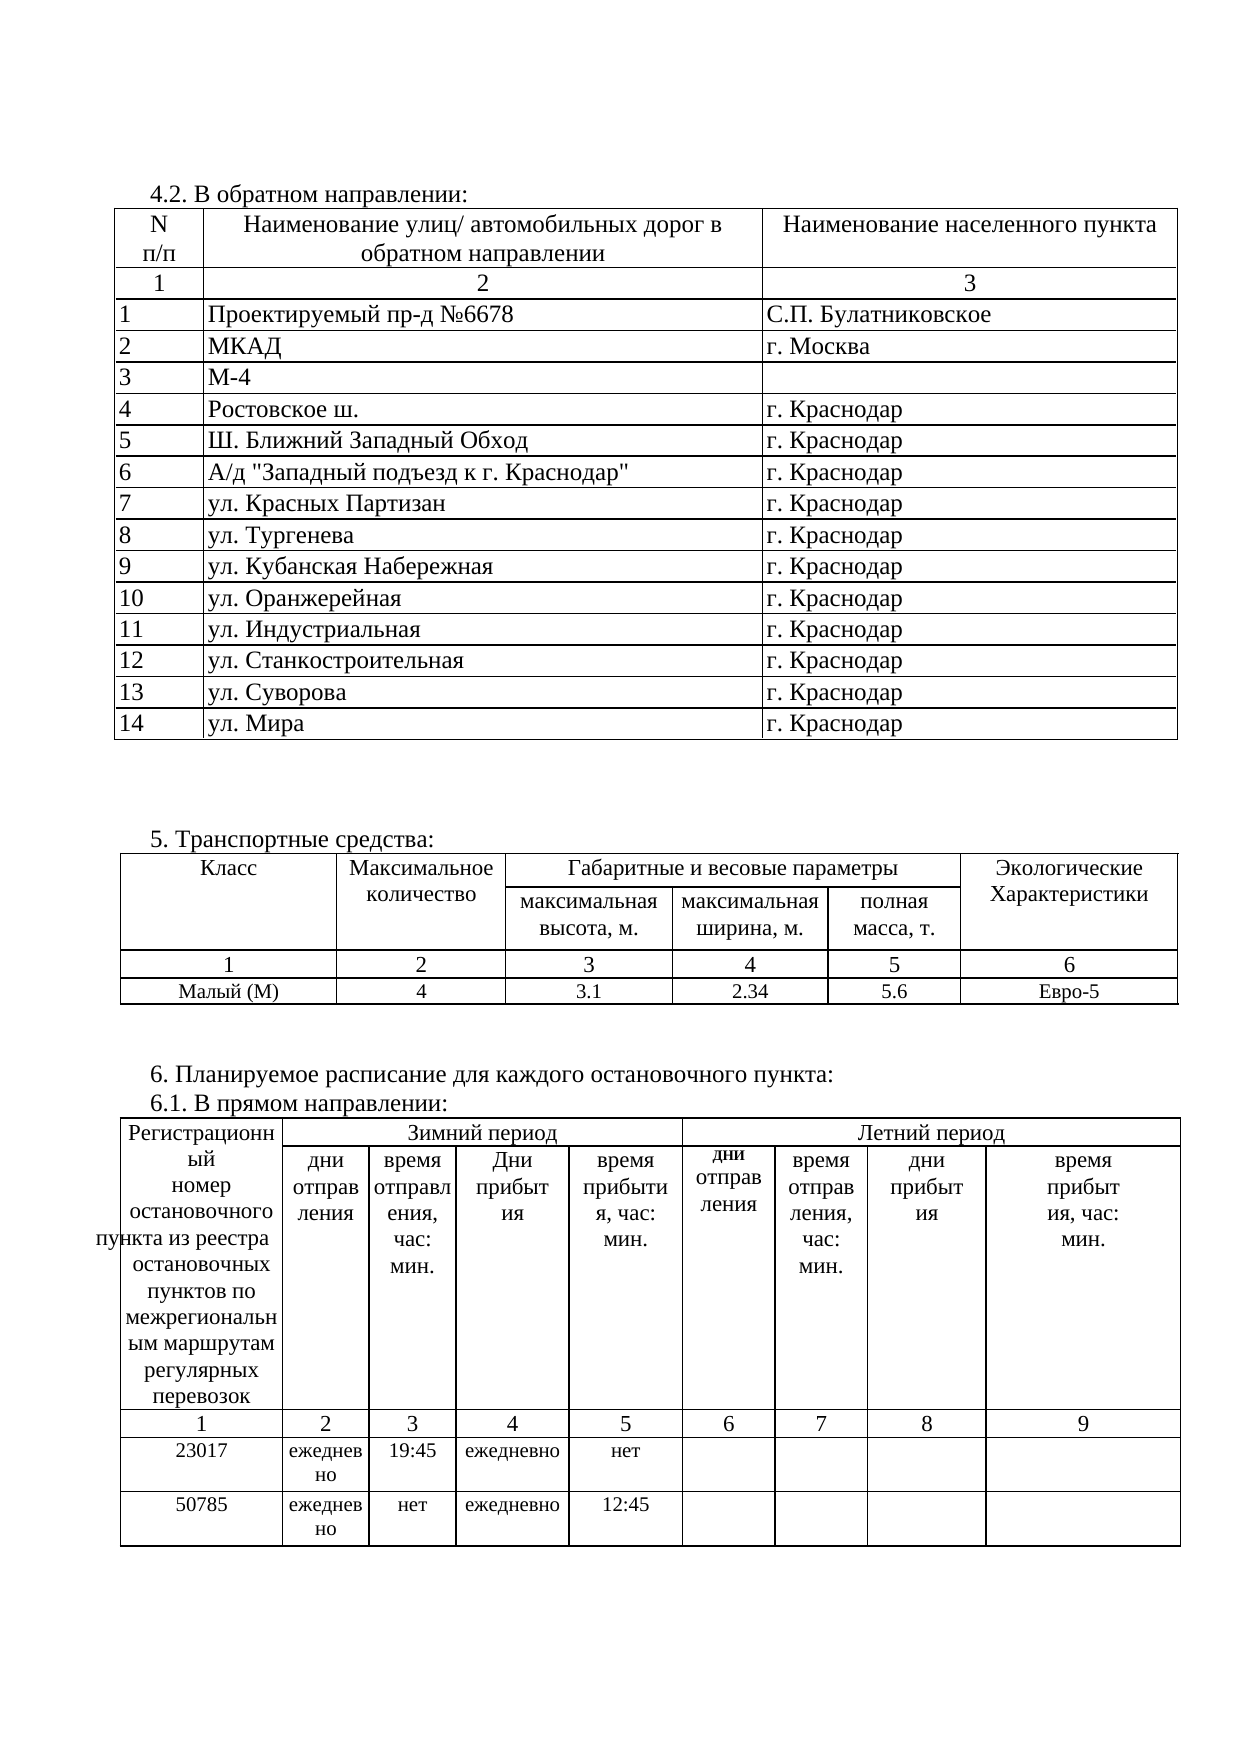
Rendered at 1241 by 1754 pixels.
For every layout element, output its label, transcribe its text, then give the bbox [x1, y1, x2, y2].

table_cell 6 [683, 1410, 774, 1436]
table_cell 23017 [121, 1438, 282, 1491]
text 4.2. В обратном направлении: [150, 179, 1090, 207]
table_cell [683, 1438, 774, 1491]
table_cell 5 [829, 951, 960, 977]
table_cell ул. Оранжерейная [204, 583, 762, 613]
text 5. Транспортные средства: [150, 824, 1090, 853]
table_cell [868, 1492, 985, 1545]
table_cell 14 [115, 708, 203, 738]
table_cell 13 [115, 677, 203, 707]
table_cell дни отправ ления [283, 1147, 368, 1408]
table_cell 4 [457, 1410, 568, 1436]
table_cell 9 [987, 1410, 1180, 1436]
table_cell 12 [115, 645, 203, 676]
table_cell ул. Суворова [204, 677, 762, 707]
table_cell 4 [673, 951, 827, 977]
table_cell Дни прибыт ия [457, 1147, 568, 1408]
table_cell г. Краснодар [763, 676, 1177, 707]
table_cell г. Краснодар [763, 613, 1177, 644]
table_cell 5 [115, 425, 203, 455]
table_cell 1 [121, 951, 336, 977]
table_cell время отправ ления, час: мин. [776, 1147, 867, 1408]
table_header Летний период [683, 1119, 1180, 1145]
table_cell г. Краснодар [763, 550, 1177, 581]
table_cell 10 [115, 582, 203, 613]
table_cell ежедневно [457, 1492, 568, 1545]
table_cell г. Краснодар [763, 581, 1177, 613]
table_cell 3 [763, 267, 1177, 298]
table_cell А/д "Западный подъезд к г. Краснодар" [204, 457, 762, 487]
table_cell [776, 1438, 867, 1491]
table_cell ул. Кубанская Набережная [204, 551, 762, 581]
table_cell [987, 1492, 1180, 1545]
table_cell 4 [337, 979, 505, 1003]
table_cell ул. Станкостроительная [204, 646, 762, 676]
table_cell максимальная ширина, м. [673, 888, 827, 949]
table_cell 3.1 [506, 979, 672, 1003]
table_cell время прибыт ия, час: мин. [987, 1147, 1180, 1408]
table_cell 6 [115, 456, 203, 487]
table_cell г. Краснодар [763, 393, 1177, 424]
table_cell г. Краснодар [763, 424, 1177, 455]
table_cell 2 [283, 1410, 368, 1436]
table_cell г. Краснодар [763, 518, 1177, 550]
table_cell г. Краснодар [763, 644, 1177, 676]
table_cell г. Краснодар [763, 707, 1177, 738]
table_cell ул. Мира [204, 709, 762, 738]
table_cell 9 [115, 551, 203, 581]
table_cell Ростовское ш. [204, 394, 762, 424]
table_cell 3 [506, 951, 672, 977]
table_header Наименование улиц/ автомобильных дорог в обратном направлении [204, 209, 762, 267]
text 6. Планируемое расписание для каждого остановочного пункта: [150, 1059, 1090, 1088]
table_cell [868, 1438, 985, 1491]
table_cell Проектируемый пр-д №6678 [204, 300, 762, 329]
table_cell максимальная высота, м. [506, 888, 672, 949]
table_cell 5.6 [829, 979, 960, 1003]
table_cell 6 [961, 951, 1177, 977]
table_cell 8 [115, 519, 203, 550]
table_cell С.П. Булатниковское [763, 298, 1177, 329]
table_cell 1 [121, 1410, 282, 1436]
table_cell г. Москва [763, 330, 1177, 361]
table_cell 7 [115, 488, 203, 518]
table_cell ежедневно [283, 1438, 368, 1491]
table_header Зимний период [283, 1119, 682, 1145]
table_cell [987, 1438, 1180, 1491]
table_header Класс [121, 854, 336, 949]
table_cell нет [570, 1438, 682, 1491]
table_cell Евро-5 [961, 979, 1177, 1003]
table_cell 1 [115, 299, 203, 329]
table_cell 19:45 [370, 1438, 455, 1491]
table_cell г. Краснодар [763, 455, 1177, 487]
text 6.1. В прямом направлении: [150, 1088, 1090, 1117]
table_cell 3 [115, 362, 203, 392]
table_cell 50785 [121, 1492, 282, 1545]
table_cell 1 [115, 268, 203, 298]
table_cell ул. Тургенева [204, 520, 762, 550]
table_cell Ш. Ближний Западный Обход [204, 426, 762, 455]
table_cell Малый (М) [121, 979, 336, 1003]
table_cell 4 [115, 394, 203, 424]
table_cell 5 [570, 1410, 682, 1436]
table_header N п/п [115, 209, 203, 267]
table_cell 2 [204, 268, 762, 298]
table_cell время отправл ения, час: мин. [370, 1147, 455, 1408]
table_header Габаритные и весовые параметры [506, 854, 960, 886]
table_cell нет [370, 1492, 455, 1545]
table_cell дни прибыт ия [868, 1147, 985, 1408]
table_header Наименование населенного пункта [763, 209, 1177, 267]
table_cell 3 [370, 1410, 455, 1436]
table_cell г. Краснодар [763, 487, 1177, 518]
table_cell полная масса, т. [829, 888, 960, 949]
table_cell 7 [776, 1410, 867, 1436]
table_cell 2 [115, 331, 203, 361]
table_cell ежедневно [283, 1492, 368, 1545]
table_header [121, 1119, 282, 1408]
table_cell [776, 1492, 867, 1545]
table_header Максимальное количество [337, 854, 505, 949]
table_cell [763, 361, 1177, 392]
table_cell 11 [115, 614, 203, 644]
table_cell 2 [337, 951, 505, 977]
table_cell 2.34 [673, 979, 827, 1003]
table_cell [683, 1492, 774, 1545]
table_cell время прибыти я, час: мин. [570, 1147, 682, 1408]
table_cell 12:45 [570, 1492, 682, 1545]
table_cell МКАД [204, 331, 762, 361]
table_cell ул. Красных Партизан [204, 488, 762, 518]
table_cell 8 [868, 1410, 985, 1436]
table_cell ДНИ отправ ления [683, 1147, 774, 1408]
table_cell ежедневно [457, 1438, 568, 1491]
table_cell ул. Индустриальная [204, 614, 762, 644]
table_cell М-4 [204, 363, 762, 392]
table_header Экологические Характеристики [961, 854, 1177, 949]
